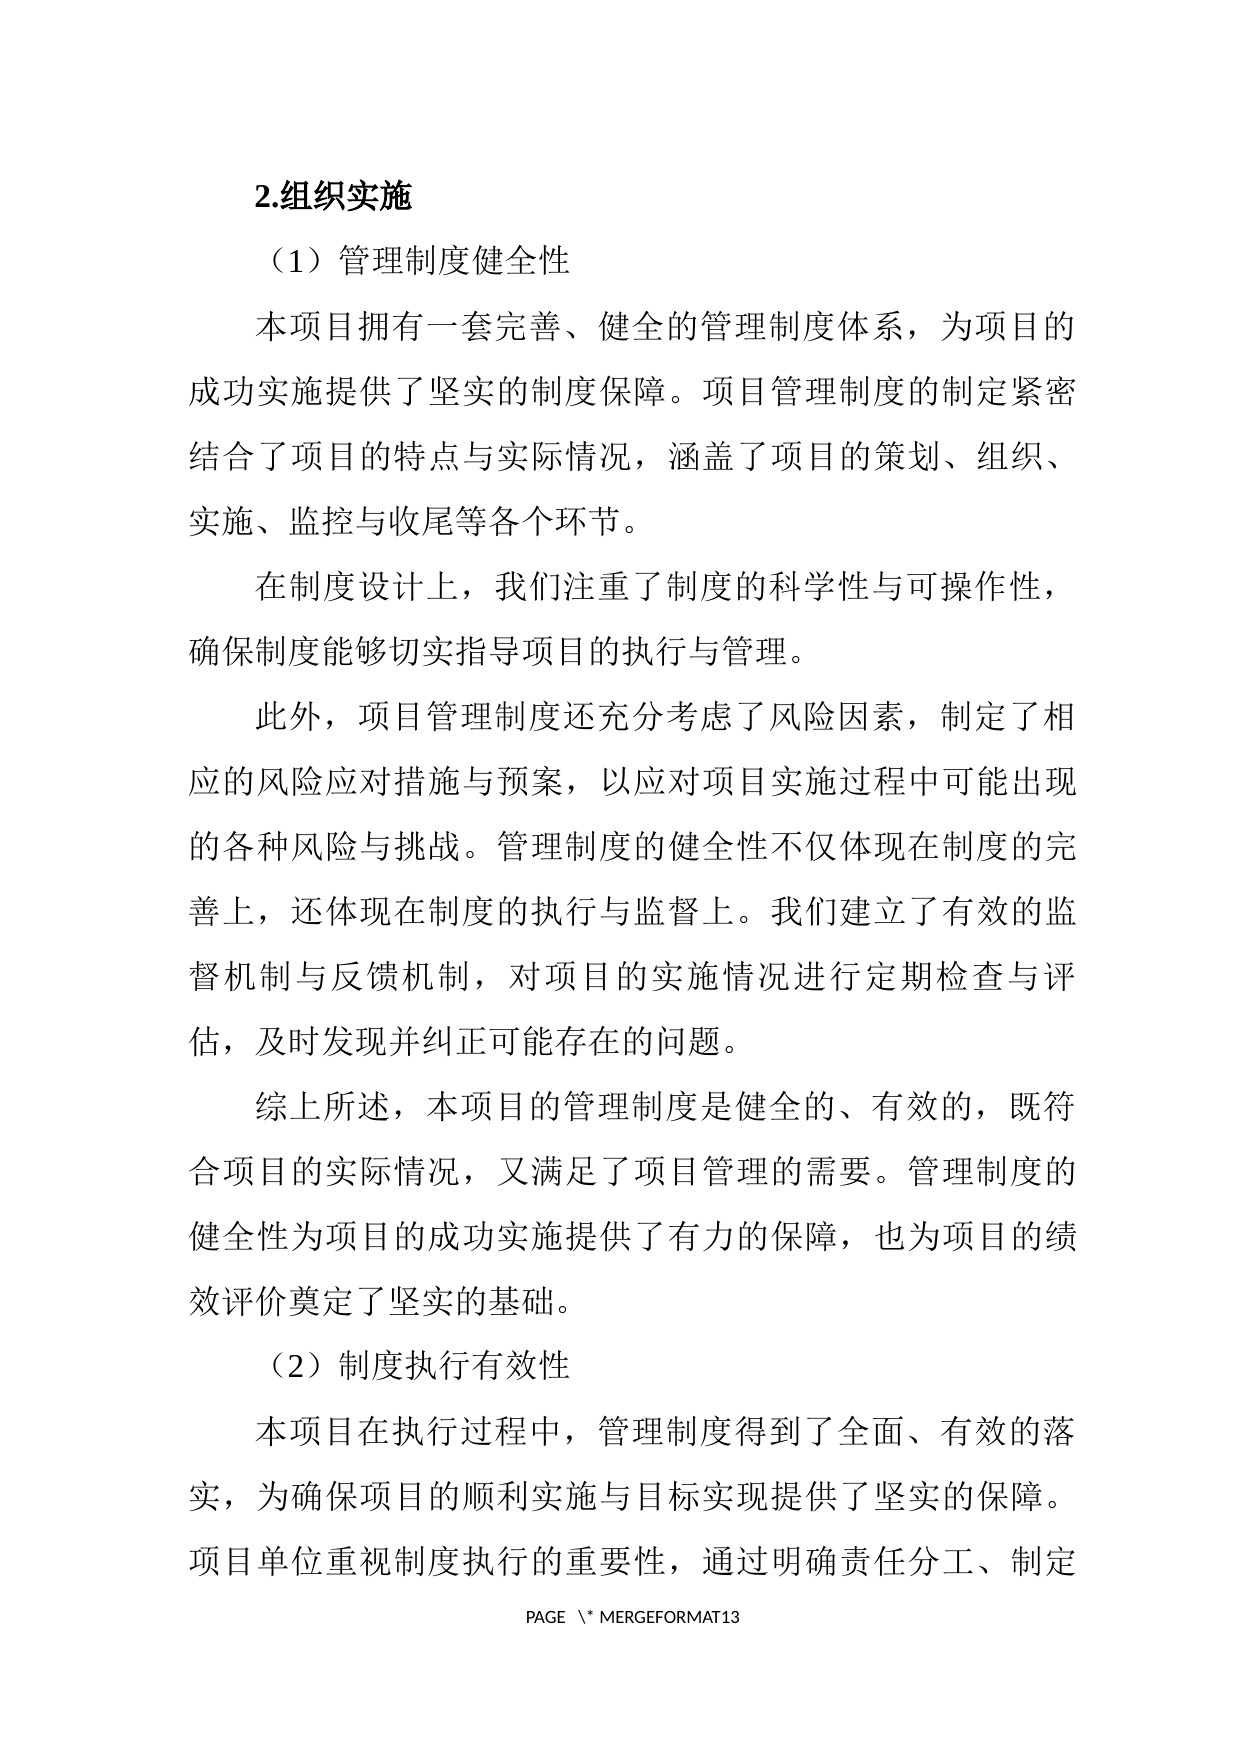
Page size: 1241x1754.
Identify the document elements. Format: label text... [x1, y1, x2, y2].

text 2.组织实施 [187, 162, 1078, 227]
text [187, 1397, 1078, 1592]
text （1）管理制度健全性 [187, 227, 1078, 292]
text 本项目拥有一套完善、健全的管理制度体系，为项目的成功实施提供了坚实的制度保障。项目管理制度的制定紧密结合了项目的特点与实际情况，涵盖了项目的策划、组织、实施、监控与收尾等各个环节。 [187, 292, 1078, 552]
text 此外，项目管理制度还充分考虑了风险因素，制定了相应的风险应对措施与预案，以应对项目实施过程中可能出现的各种风险与挑战。管理制度的健全性不仅体现在制度的完善上，还体现在制度的执行与监督上。我们建立了有效的监督机制与反馈机制，对项目的实施情况进行定期检查与评估，及时发现并纠正可能存在的问题。 [187, 682, 1078, 1072]
text 在制度设计上，我们注重了制度的科学性与可操作性，确保制度能够切实指导项目的执行与管理。 [187, 552, 1078, 682]
text 综上所述，本项目的管理制度是健全的、有效的，既符合项目的实际情况，又满足了项目管理的需要。管理制度的健全性为项目的成功实施提供了有力的保障，也为项目的绩效评价奠定了坚实的基础。 [187, 1072, 1078, 1332]
text （2）制度执行有效性 [187, 1332, 1078, 1397]
